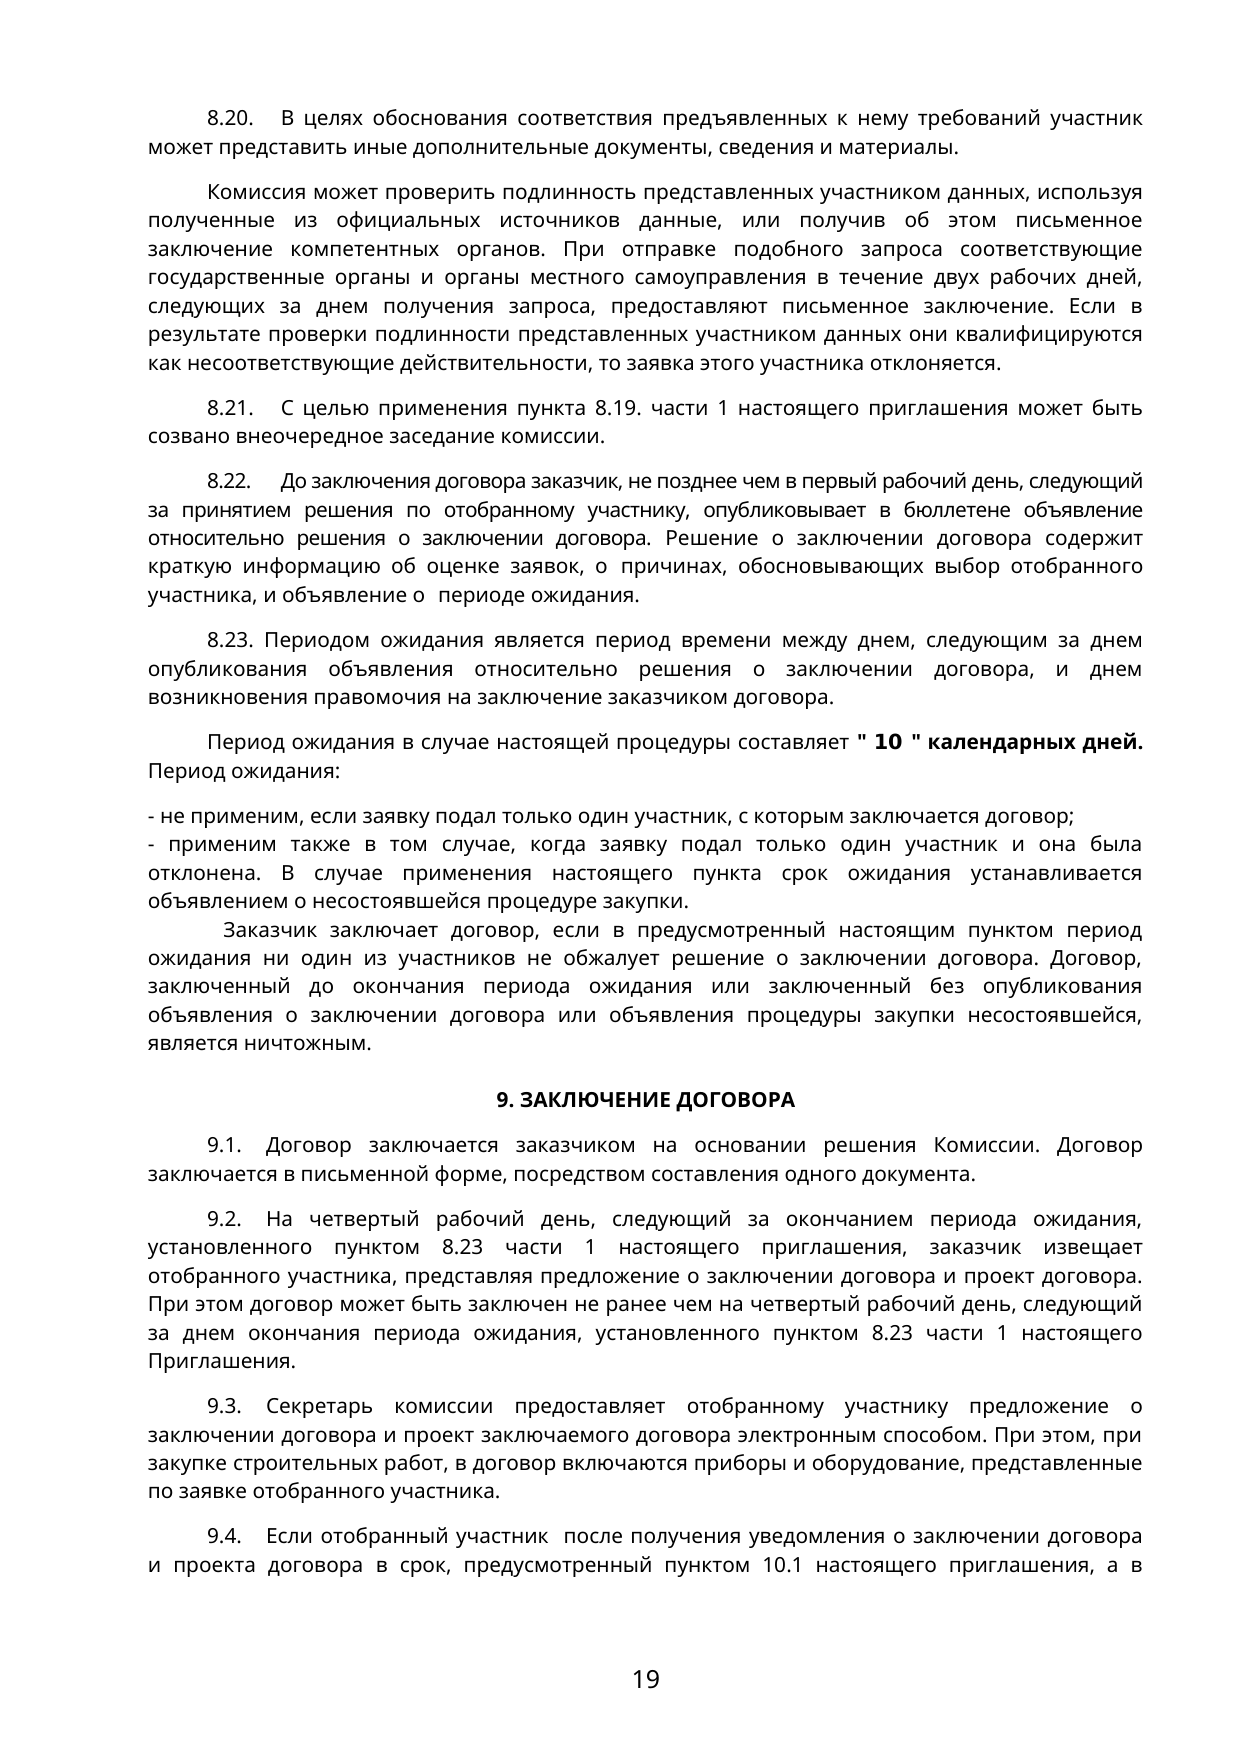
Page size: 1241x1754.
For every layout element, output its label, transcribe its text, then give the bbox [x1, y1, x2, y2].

text Заказчик заключает договор, если в предусмотренный настоящим пунктом период ожидания ни один из участников не обжалует решение о заключении договора. Договор, заключенный до окончания периода ожидания или заключенный без опубликования объявления о заключении договора или объявления процедуры закупки несостоявшейся, является ничтожным. [148, 915, 1144, 1057]
text 8.22. До заключения договора заказчик, не позднее чем в первый рабочий день, следующий за принятием решения по отобранному участнику, опубликовывает в бюллетене объявление относительно решения о заключении договора. Решение о заключении договора содержит краткую информацию об оценке заявок, о причинах, обосновывающих выбор отобранного участника, и объявление о периоде ожидания. [148, 466, 1144, 609]
text 8.23. Периодом ожидания является период времени между днем, следующим за днем опубликования объявления относительно решения о заключении договора, и днем возникновения правомочия на заключение заказчиком договора. [148, 625, 1144, 711]
text 9.3. Секретарь комиссии предоставляет отобранному участнику предложение о заключении договора и проект заключаемого договора электронным способом. При этом, при закупке строительных работ, в договор включаются приборы и оборудование, представленные по заявке отобранного участника. [148, 1391, 1144, 1505]
text Комиссия может проверить подлинность представленных участником данных, используя полученные из официальных источников данные, или получив об этом письменное заключение компетентных органов. При отправке подобного запроса соответствующие государственные органы и органы местного самоуправления в течение двух рабочих дней, следующих за днем получения запроса, предоставляют письменное заключение. Если в результате проверки подлинности представленных участником данных они квалифицируются как несоответствующие действительности, то заявка этого участника отклоняется. [148, 177, 1144, 376]
text 8.20. В целях обоснования соответствия предъявленных к нему требований участник может представить иные дополнительные документы, сведения и материалы. [148, 103, 1144, 160]
text 8.21. С целью применения пункта 8.19. части 1 настоящего приглашения может быть созвано внеочередное заседание комиссии. [148, 393, 1144, 449]
text 9. ЗАКЛЮЧЕНИЕ ДОГОВОРА [148, 1085, 1144, 1114]
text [148, 1522, 1144, 1578]
text - применим также в том случае, когда заявку подал только один участник и она была отклонена. В случае применения настоящего пункта срок ожидания устанавливается объявлением о несостоявшейся процедуре закупки. [148, 829, 1144, 915]
text - не применим, если заявку подал только один участник, с которым заключается договор; [148, 801, 1144, 829]
text Период ожидания в случае настоящей процедуры составляет " 10 " календарных дней. Период ожидания: [148, 727, 1144, 784]
text 9.2. На четвертый рабочий день, следующий за окончанием периода ожидания, установленного пунктом 8.23 части 1 настоящего приглашения, заказчик извещает отобранного участника, представляя предложение о заключении договора и проект договора. При этом договор может быть заключен не ранее чем на четвертый рабочий день, следующий за днем окончания периода ожидания, установленного пунктом 8.23 части 1 настоящего Приглашения. [148, 1204, 1144, 1374]
text 9.1. Договор заключается заказчиком на основании решения Комиссии. Договор заключается в письменной форме, посредством составления одного документа. [148, 1130, 1144, 1187]
